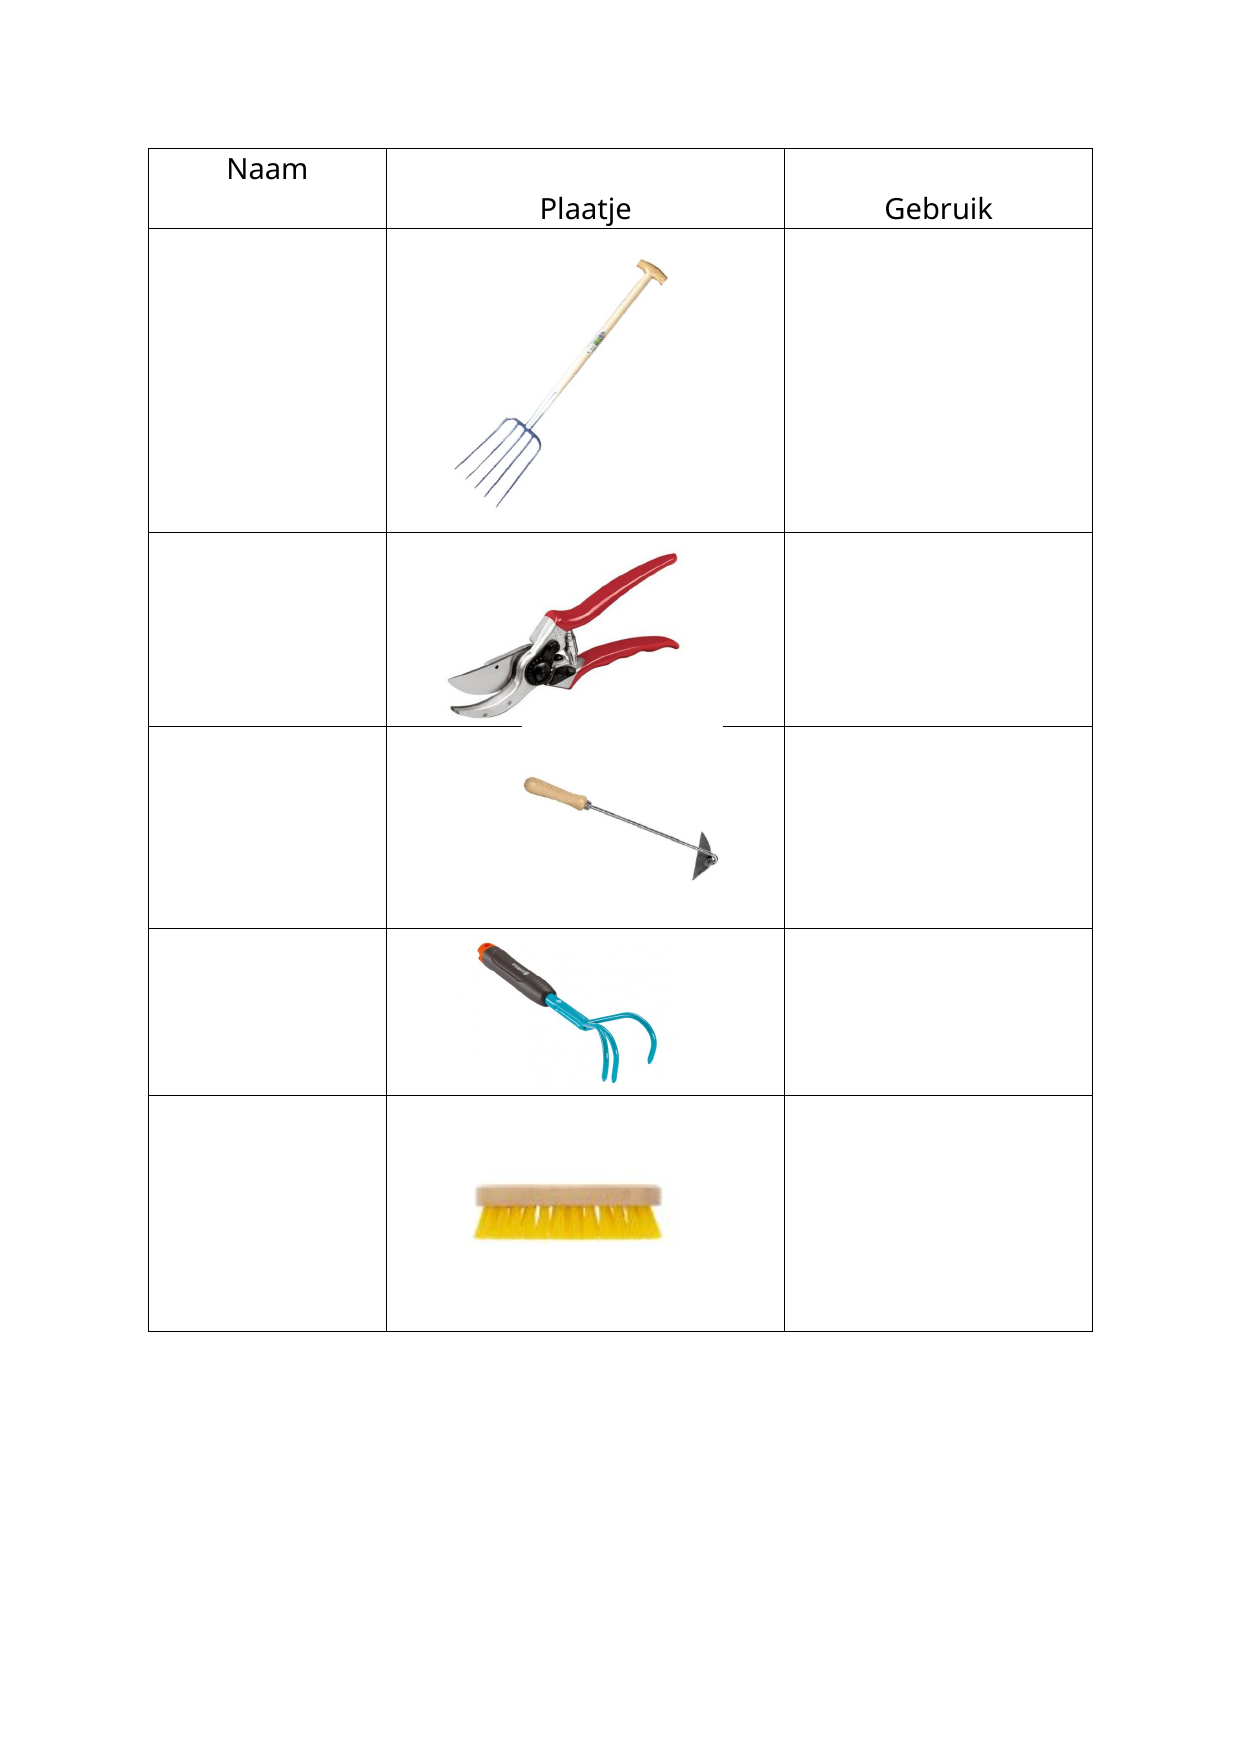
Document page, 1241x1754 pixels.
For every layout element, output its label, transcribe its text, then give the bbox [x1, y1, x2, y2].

table_cell [149, 229, 386, 532]
table_cell [149, 727, 386, 928]
table_cell [785, 533, 1092, 726]
table_cell [723, 727, 784, 928]
table_cell [686, 1096, 784, 1331]
table_cell [785, 229, 1092, 532]
table_cell [387, 229, 784, 532]
table_cell [785, 929, 1092, 1095]
table_cell [149, 533, 386, 726]
table_cell [149, 929, 386, 1095]
table_cell [785, 727, 1092, 928]
table_cell [785, 1096, 1092, 1331]
table_cell [149, 1096, 386, 1331]
picture [424, 546, 723, 928]
table_cell [387, 1096, 450, 1331]
table_cell [387, 929, 454, 1095]
picture [450, 1096, 686, 1331]
table_cell [387, 533, 784, 726]
picture [415, 244, 703, 532]
table_cell [387, 727, 521, 928]
table_header Plaatje [387, 149, 784, 228]
table_header Naam [149, 149, 386, 228]
table_header Gebruik [785, 149, 1092, 228]
table_cell [681, 929, 784, 1095]
picture [454, 929, 681, 1095]
